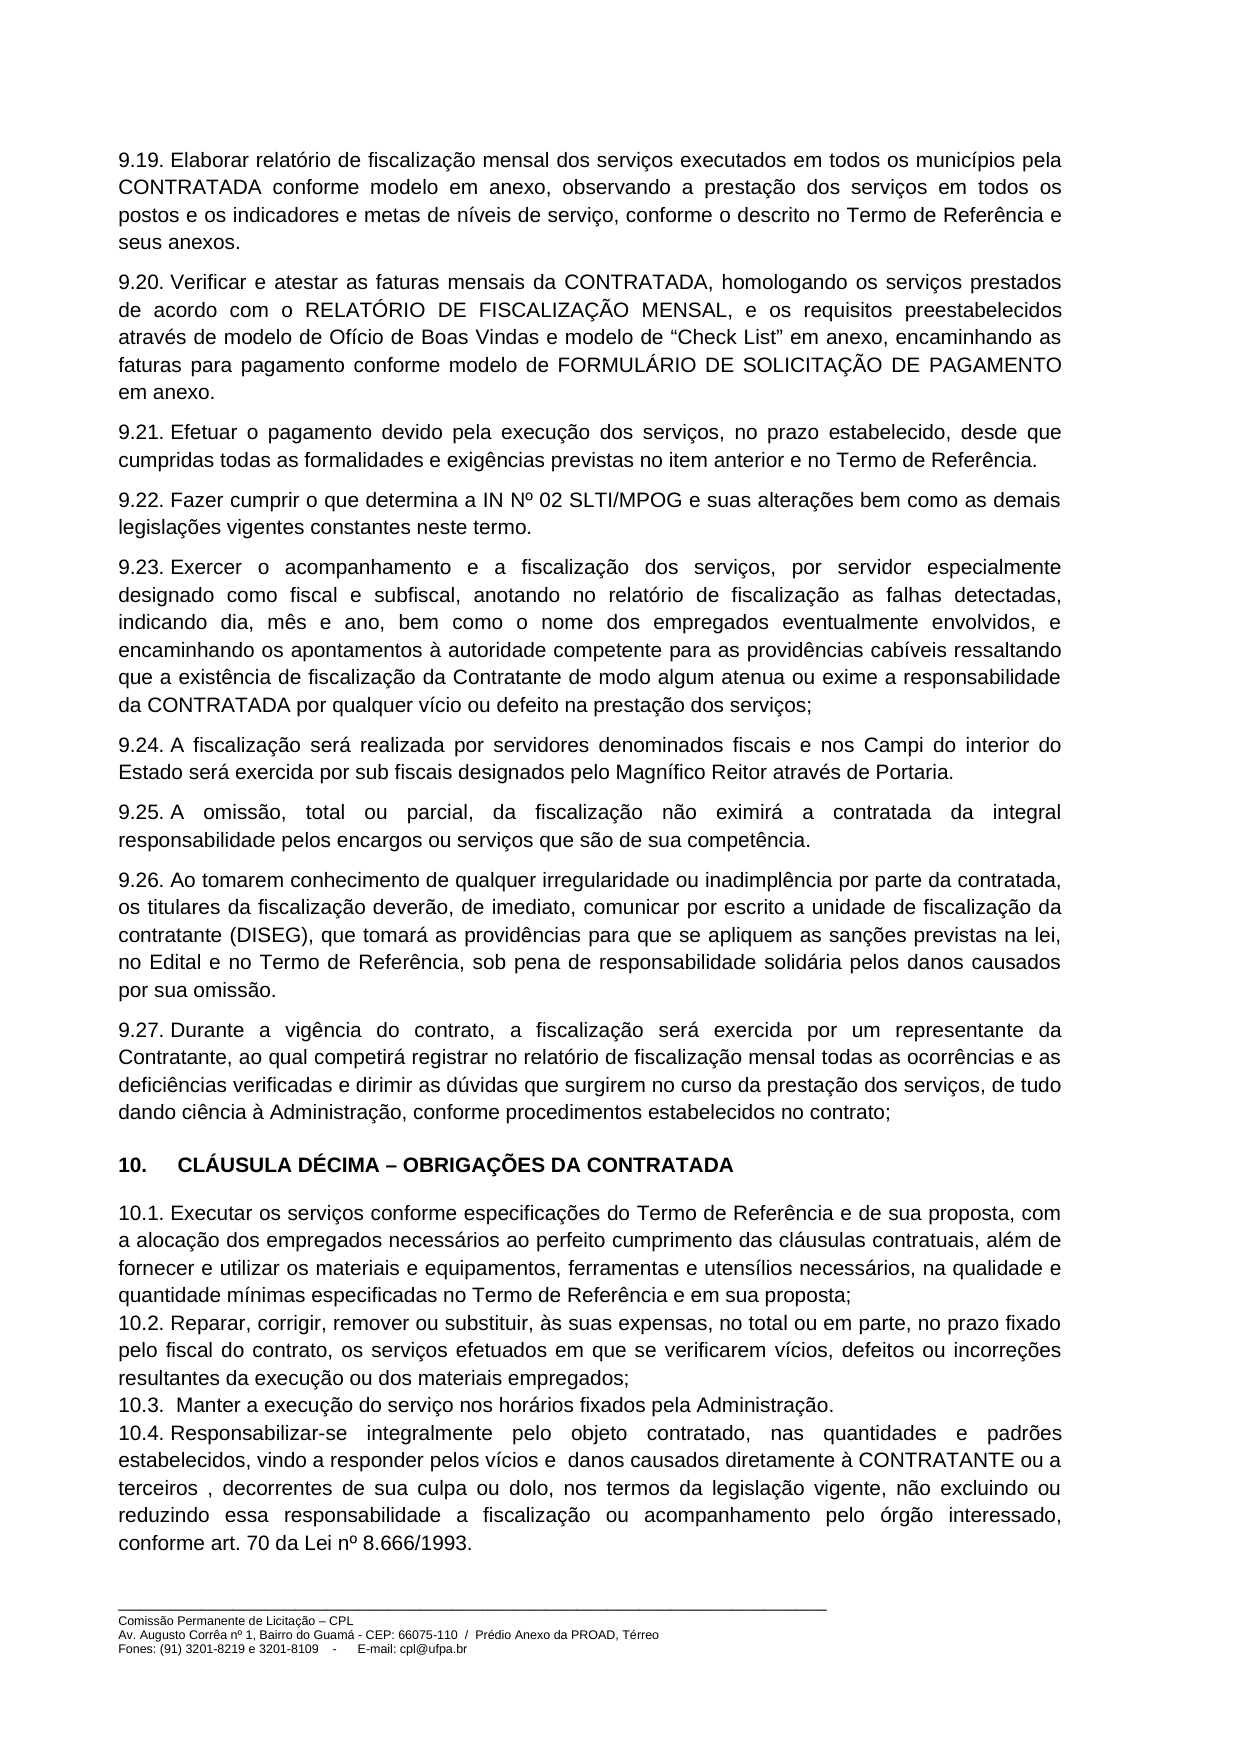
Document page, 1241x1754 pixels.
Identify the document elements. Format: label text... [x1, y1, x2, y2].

list Ao tomarem conhecimento de qualquer irregularidade ou inadimplência por parte da contratada, os titulares da fiscalização deverão, de imediato, comunicar por escrito a unidade de fiscalização da contratante (DISEG), que tomará as providências para que se apliquem as sanções previstas na lei, no Edital e no Termo de Referência, sob pena de responsabilidade solidária pelos danos causados por sua omissão. [118, 868, 1063, 1002]
text CLÁUSULA DÉCIMA – OBRIGAÇÕES DA CONTRATADA [118, 1153, 1063, 1177]
list Efetuar o pagamento devido pela execução dos serviços, no prazo estabelecido, desde que cumpridas todas as formalidades e exigências previstas no item anterior e no Termo de Referência. [118, 420, 1063, 472]
list Verificar e atestar as faturas mensais da CONTRATADA, homologando os serviços prestados de acordo com o RELATÓRIO DE FISCALIZAÇÃO MENSAL, e os requisitos preestabelecidos através de modelo de Ofício de Boas Vindas e modelo de “Check List” em anexo, encaminhando as faturas para pagamento conforme modelo de FORMULÁRIO DE SOLICITAÇÃO DE PAGAMENTO em anexo. [118, 270, 1063, 404]
list Executar os serviços conforme especificações do Termo de Referência e de sua proposta, com a alocação dos empregados necessários ao perfeito cumprimento das cláusulas contratuais, além de fornecer e utilizar os materiais e equipamentos, ferramentas e utensílios necessários, na qualidade e quantidade mínimas especificadas no Termo de Referência e em sua proposta; [118, 1201, 1063, 1307]
list Responsabilizar-se integralmente pelo objeto contratado, nas quantidades e padrões estabelecidos, vindo a responder pelos vícios e danos causados diretamente à CONTRATANTE ou a terceiros , decorrentes de sua culpa ou dolo, nos termos da legislação vigente, não excluindo ou reduzindo essa responsabilidade a fiscalização ou acompanhamento pelo órgão interessado, conforme art. 70 da Lei nº 8.666/1993. [118, 1421, 1063, 1554]
list Fazer cumprir o que determina a IN Nº 02 SLTI/MPOG e suas alterações bem como as demais legislações vigentes constantes neste termo. [118, 488, 1063, 539]
list A fiscalização será realizada por servidores denominados fiscais e nos Campi do interior do Estado será exercida por sub fiscais designados pelo Magnífico Reitor através de Portaria. [118, 733, 1063, 784]
list Manter a execução do serviço nos horários fixados pela Administração. [118, 1393, 1063, 1417]
list Reparar, corrigir, remover ou substituir, às suas expensas, no total ou em parte, no prazo fixado pelo fiscal do contrato, os serviços efetuados em que se verificarem vícios, defeitos ou incorreções resultantes da execução ou dos materiais empregados; [118, 1311, 1063, 1389]
list Durante a vigência do contrato, a fiscalização será exercida por um representante da Contratante, ao qual competirá registrar no relatório de fiscalização mensal todas as ocorrências e as deficiências verificadas e dirimir as dúvidas que surgirem no curso da prestação dos serviços, de tudo dando ciência à Administração, conforme procedimentos estabelecidos no contrato; [118, 1018, 1063, 1124]
list Exercer o acompanhamento e a fiscalização dos serviços, por servidor especialmente designado como fiscal e subfiscal, anotando no relatório de fiscalização as falhas detectadas, indicando dia, mês e ano, bem como o nome dos empregados eventualmente envolvidos, e encaminhando os apontamentos à autoridade competente para as providências cabíveis ressaltando que a existência de fiscalização da Contratante de modo algum atenua ou exime a responsabilidade da CONTRATADA por qualquer vício ou defeito na prestação dos serviços; [118, 555, 1063, 717]
list Elaborar relatório de fiscalização mensal dos serviços executados em todos os municípios pela CONTRATADA conforme modelo em anexo, observando a prestação dos serviços em todos os postos e os indicadores e metas de níveis de serviço, conforme o descrito no Termo de Referência e seus anexos. [118, 148, 1063, 254]
list A omissão, total ou parcial, da fiscalização não eximirá a contratada da integral responsabilidade pelos encargos ou serviços que são de sua competência. [118, 800, 1063, 852]
